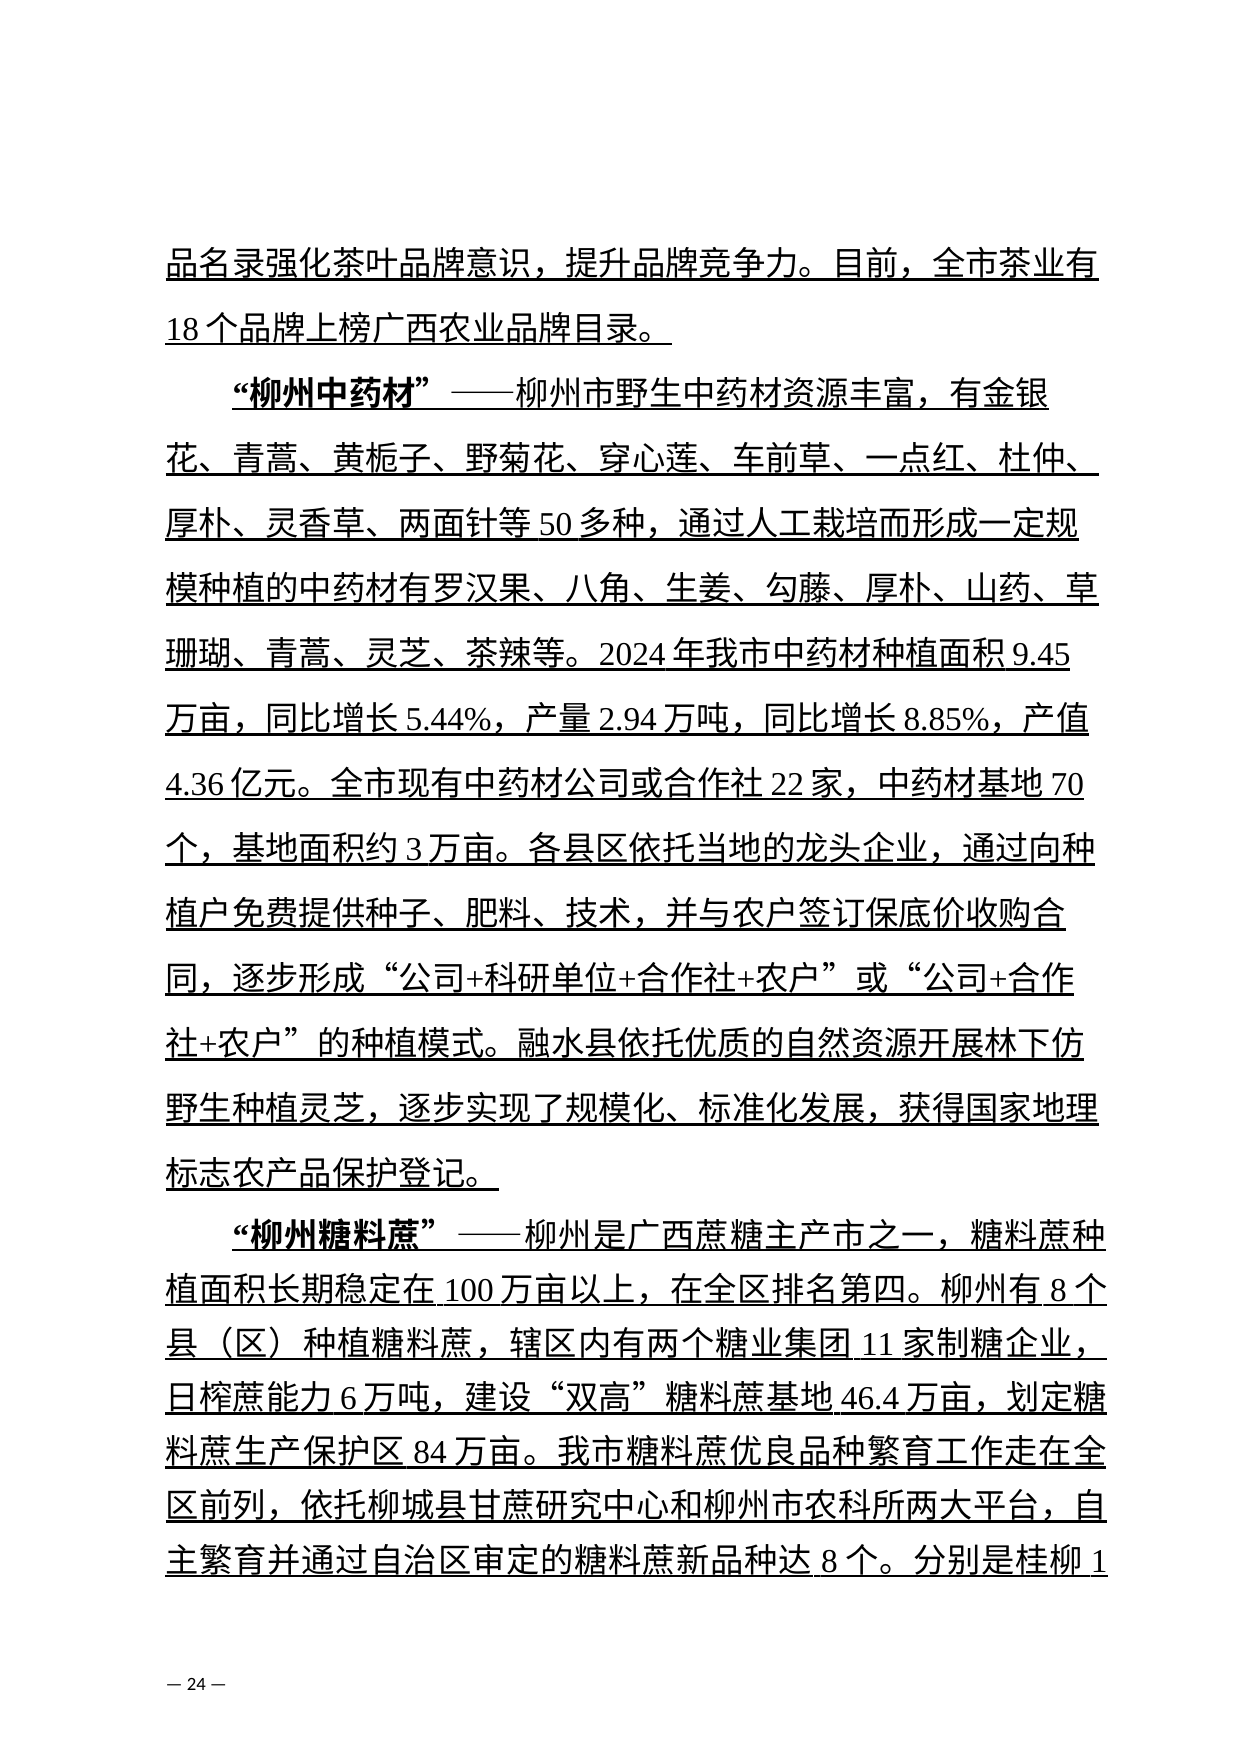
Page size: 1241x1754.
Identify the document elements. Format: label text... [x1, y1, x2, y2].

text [165, 1521, 1107, 1583]
text “柳州中药材”——柳州市野生中药材资源丰富，有金银花、青蒿、黄栀子、野菊花、穿心莲、车前草、一点红、杜仲、厚朴、灵香草、两面针等50多种，通过人工栽培而形成一定规模种植的中药材有罗汉果、八角、生姜、勾藤、厚朴、山药、草珊瑚、青蒿、灵芝、茶辣等。2024年我市中药材种植面积9.45万亩，同比增长5.44%，产量2.94万吨，同比增长8.85%，产值4.36亿元。全市现有中药材公司或合作社22家，中药材基地70个，基地面积约3万亩。各县区依托当地的龙头企业，通过向种植户免费提供种子、肥料、技术，并与农户签订保底价收购合同，逐步形成“公司+科研单位+合作社+农户”或“公司+合作社+农户”的种植模式。融水县依托优质的自然资源开展林下仿野生种植灵芝，逐步实现了规模化、标准化发展，获得国家地理标志农产品保护登记。 [165, 359, 1107, 1204]
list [165, 229, 1107, 359]
